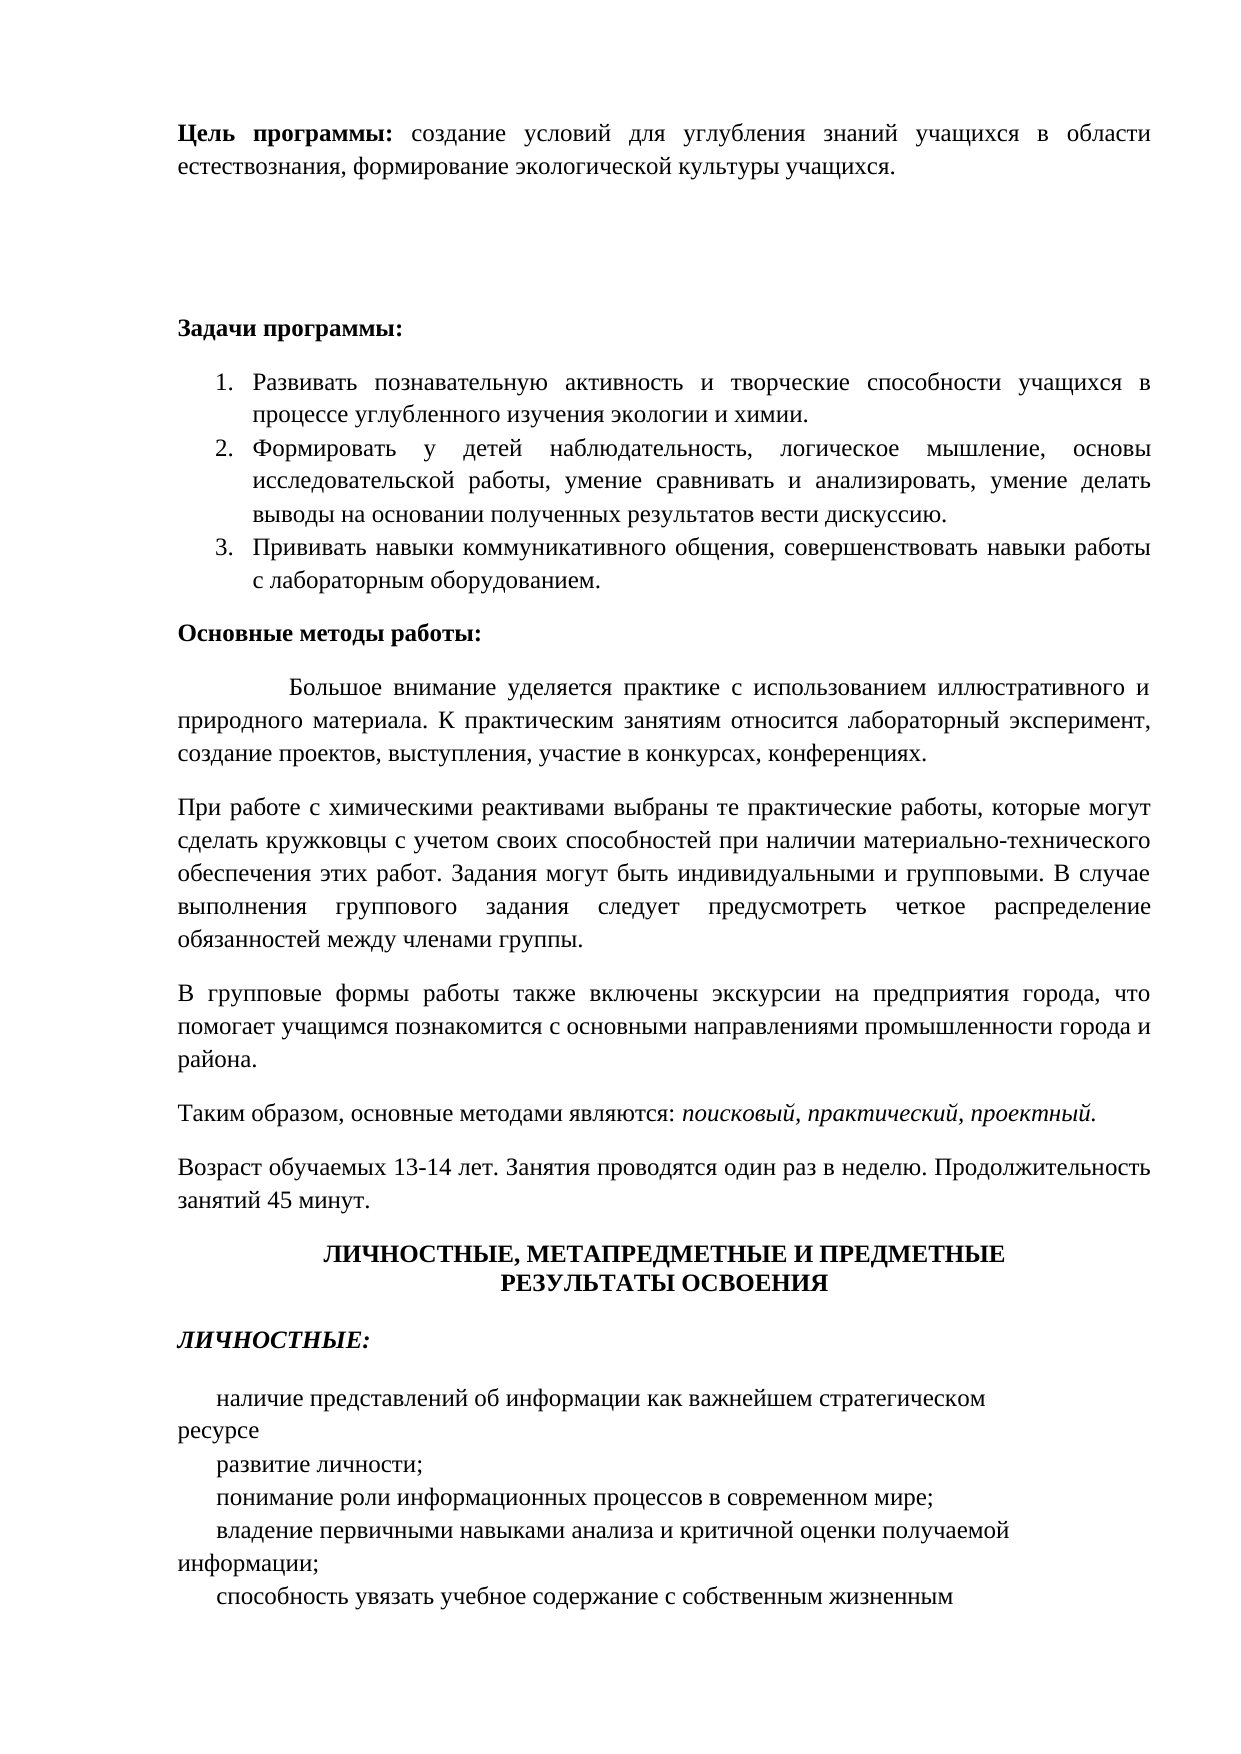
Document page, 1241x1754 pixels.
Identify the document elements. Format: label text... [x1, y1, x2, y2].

text Возраст обучаемых 13-14 лет. Занятия проводятся один раз в неделю. Продолжительность занятий 45 минут. [177, 1152, 1152, 1214]
text понимание роли информационных процессов в современном мире; [177, 1482, 1152, 1510]
text владение первичными навыками анализа и критичной оценки получаемой [177, 1515, 1152, 1543]
text ресурсе [177, 1416, 1152, 1444]
text Основные методы работы: [177, 618, 1152, 647]
text ЛИЧНОСТНЫЕ: [177, 1325, 1152, 1354]
list Формировать у детей наблюдательность, логическое мышление, основы исследовательской работы, умение сравнивать и анализировать, умение делать выводы на основании полученных результатов вести дискуссию. [215, 433, 1152, 527]
list Прививать навыки коммуникативного общения, совершенствовать навыки работы с лабораторным оборудованием. [215, 532, 1152, 593]
text При работе с химическими реактивами выбраны те практические работы, которые могут сделать кружковцы с учетом своих способностей при наличии материально-технического обеспечения этих работ. Задания могут быть индивидуальными и групповыми. В случае выполнения группового задания следует предусмотреть четкое распределение обязанностей между членами группы. [177, 792, 1152, 953]
text РЕЗУЛЬТАТЫ ОСВОЕНИЯ [177, 1268, 1152, 1296]
text развитие личности; [177, 1449, 1152, 1477]
text В групповые формы работы также включены экскурсии на предприятия города, что помогает учащимся познакомится с основными направлениями промышленности города и района. [177, 978, 1152, 1073]
text ЛИЧНОСТНЫЕ, МЕТАПРЕДМЕТНЫЕ И ПРЕДМЕТНЫЕ [177, 1239, 1152, 1268]
text Таким образом, основные методами являются: поисковый, практический, проектный. [177, 1098, 1152, 1127]
text Задачи программы: [177, 313, 1152, 341]
text информации; [177, 1548, 1152, 1576]
list Развивать познавательную активность и творческие способности учащихся в процессе углубленного изучения экологии и химии. [215, 367, 1152, 428]
text способность увязать учебное содержание с собственным жизненным [177, 1581, 1152, 1609]
text наличие представлений об информации как важнейшем стратегическом [177, 1383, 1152, 1411]
text Цель программы: создание условий для углубления знаний учащихся в области естествознания, формирование экологической культуры учащихся. [177, 118, 1152, 180]
text Большое внимание уделяется практике с использованием иллюстративного и природного материала. К практическим занятиям относится лабораторный эксперимент, создание проектов, выступления, участие в конкурсах, конференциях. [177, 672, 1152, 767]
